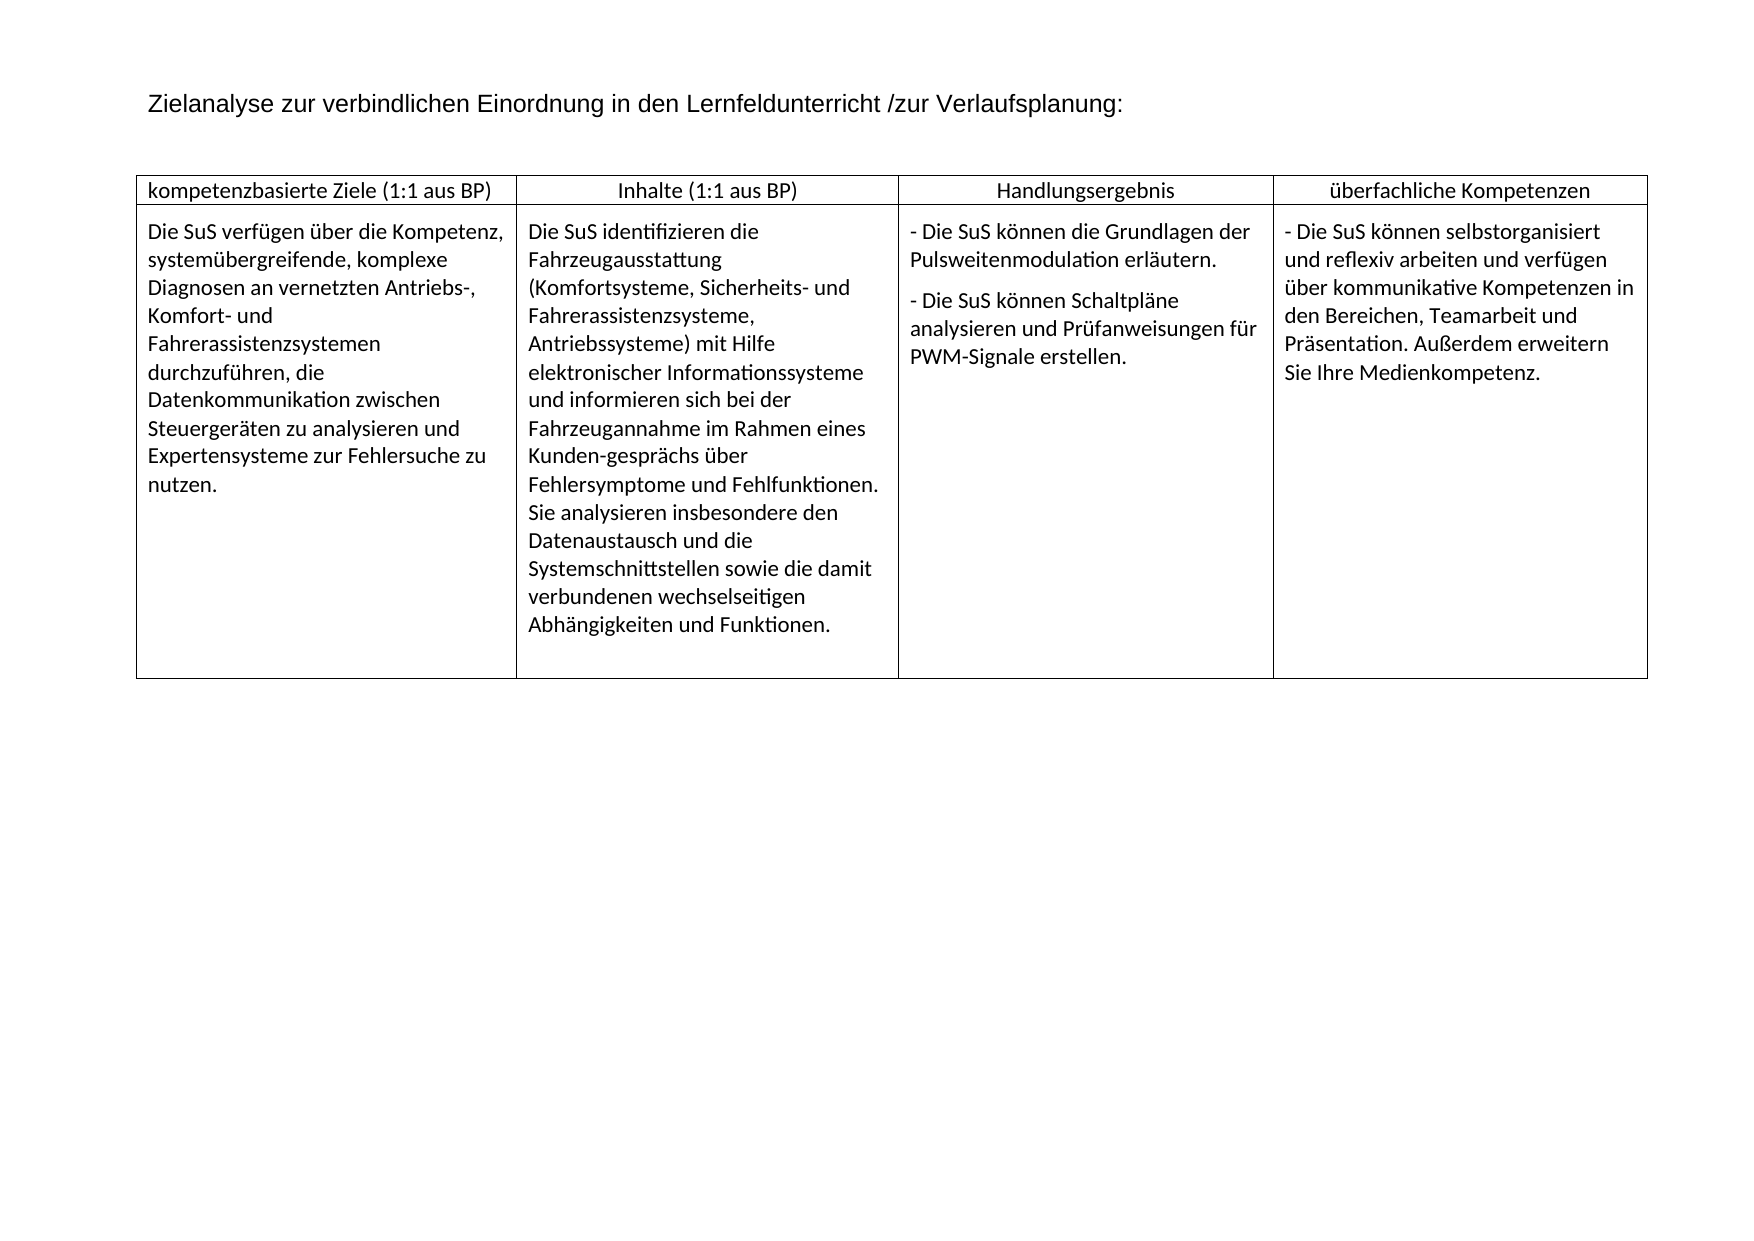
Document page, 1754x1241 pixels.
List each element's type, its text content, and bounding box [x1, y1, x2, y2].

table_cell - Die SuS können selbstorganisiert und reflexiv arbeiten und verfügen über kommunikative Kompetenzen in den Bereichen, Teamarbeit und Präsentation. Außerdem erweitern Sie Ihre Medienkompetenz. [1274, 205, 1647, 678]
text Zielanalyse zur verbindlichen Einordnung in den Lernfeldunterricht /zur Verlaufsplanung: [148, 89, 1636, 117]
table_header kompetenzbasierte Ziele (1:1 aus BP) [137, 176, 516, 204]
table_header Handlungsergebnis [899, 176, 1273, 204]
table_cell Die SuS verfügen über die Kompetenz, systemübergreifende, komplexe Diagnosen an vernetzten Antriebs-, Komfort- und Fahrerassistenzsystemen durchzuführen, die Datenkommunikation zwischen Steuergeräten zu analysieren und Expertensysteme zur Fehlersuche zu nutzen. [137, 205, 516, 678]
table_cell - Die SuS können die Grundlagen der Pulsweitenmodulation erläutern. - Die SuS können Schaltpläne analysieren und Prüfanweisungen für PWM-Signale erstellen. [899, 205, 1273, 678]
table_header Inhalte (1:1 aus BP) [517, 176, 898, 204]
table_cell Die SuS identifizieren die Fahrzeugausstattung (Komfortsysteme, Sicherheits- und Fahrerassistenzsysteme, Antriebssysteme) mit Hilfe elektronischer Informationssysteme und informieren sich bei der Fahrzeugannahme im Rahmen eines Kunden-gesprächs über Fehlersymptome und Fehlfunktionen. Sie analysieren insbesondere den Datenaustausch und die Systemschnittstellen sowie die damit verbundenen wechselseitigen Abhängigkeiten und Funktionen. [517, 205, 898, 678]
table_header überfachliche Kompetenzen [1274, 176, 1647, 204]
